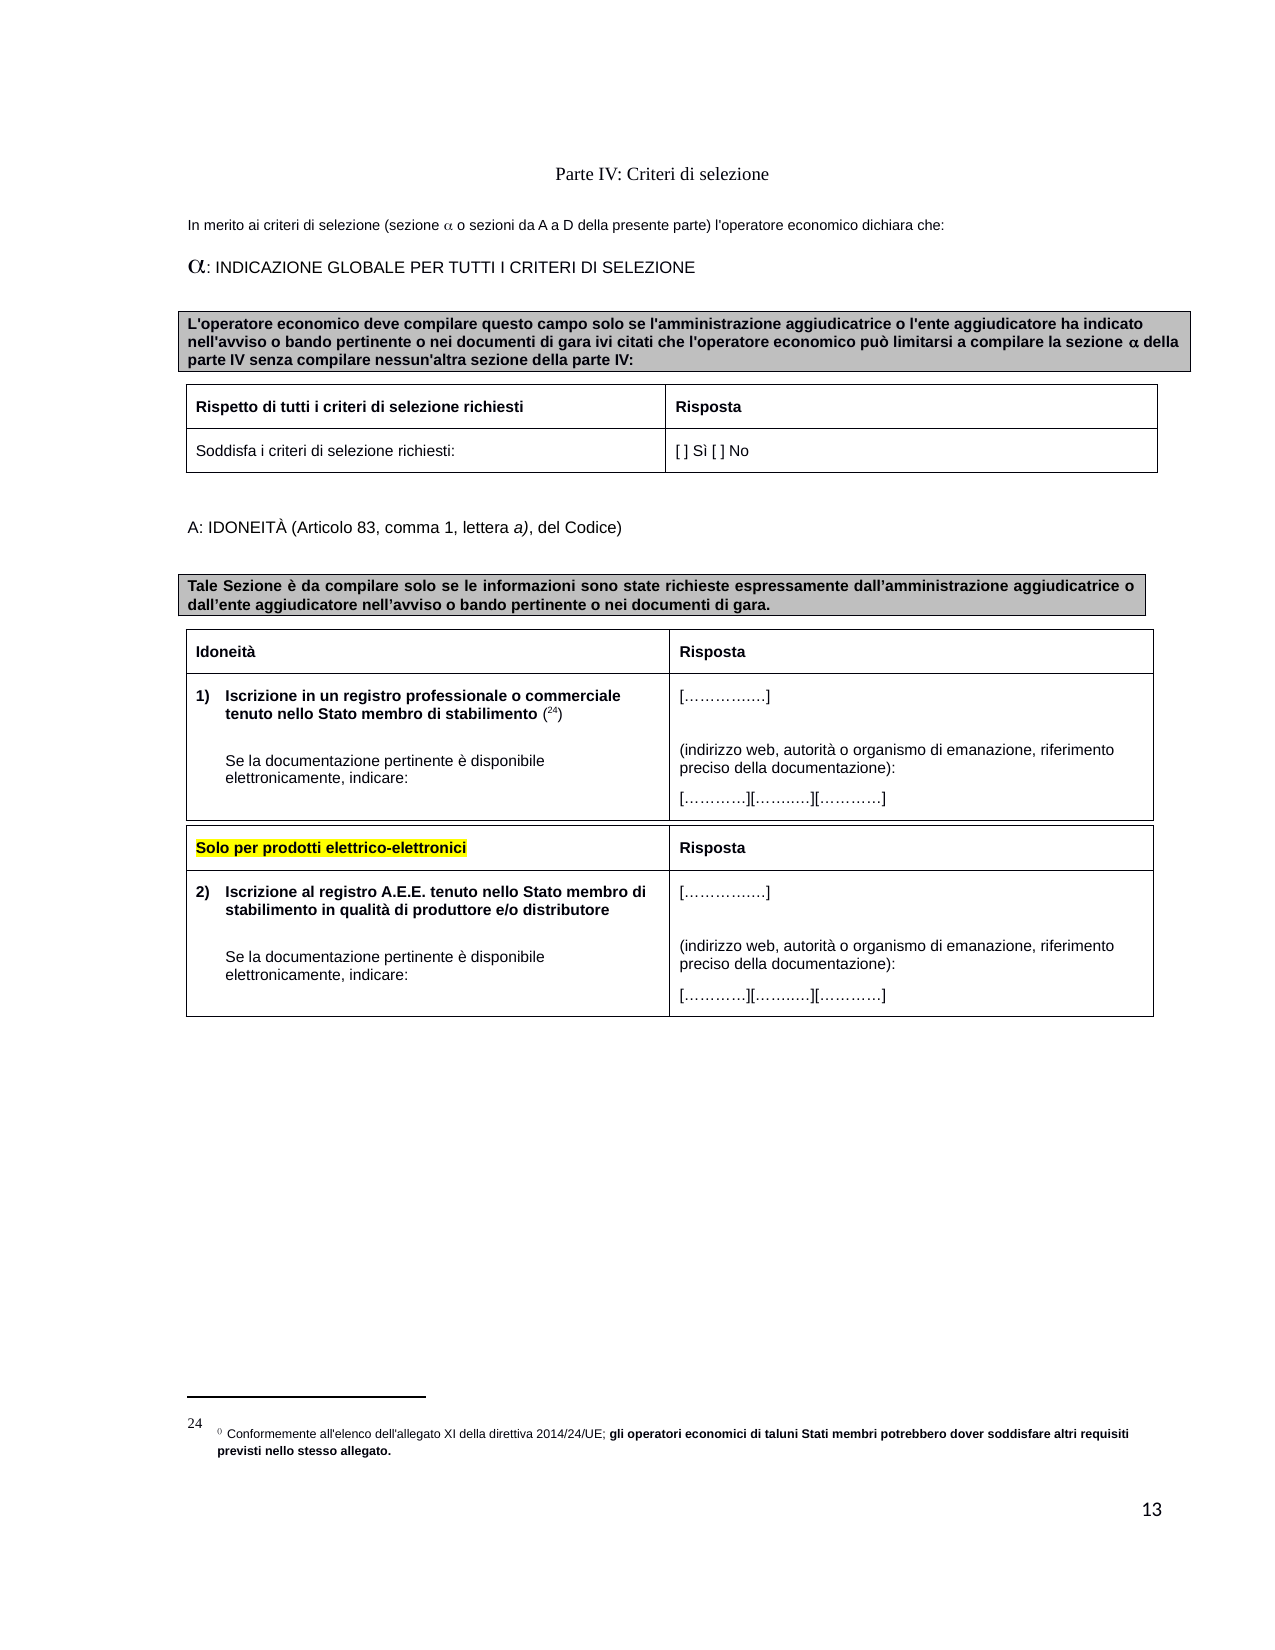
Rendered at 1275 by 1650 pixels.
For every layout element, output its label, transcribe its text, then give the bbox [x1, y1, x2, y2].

table_header Risposta [670, 630, 1153, 673]
table_header Idoneità [187, 630, 669, 673]
table_header Risposta [670, 826, 1153, 869]
title A: Idoneità (Articolo 83, comma 1, lettera a), del Codice) [187, 517, 1137, 537]
text In merito ai criteri di selezione (sezione  o sezioni da A a D della presente parte) l'operatore economico dichiara che: [187, 217, 1137, 234]
table_cell Iscrizione al registro A.E.E. tenuto nello Stato membro di stabilimento in qualità di produttore e/o distributore Se la documentazione pertinente è disponibile elettronicamente, indicare: [187, 871, 669, 1016]
table_cell Soddisfa i criteri di selezione richiesti: [187, 429, 665, 472]
table_header Rispetto di tutti i criteri di selezione richiesti [187, 385, 665, 428]
table_cell [………….…] (indirizzo web, autorità o organismo di emanazione, riferimento preciso della documentazione): […………][……..…][…………] [670, 871, 1153, 1016]
table_cell Iscrizione in un registro professionale o commerciale tenuto nello Stato membro di stabilimento () Se la documentazione pertinente è disponibile elettronicamente, indicare: [187, 674, 669, 819]
table_header Risposta [666, 385, 1157, 428]
text Tale Sezione è da compilare solo se le informazioni sono state richieste espressamente dall’amministrazione aggiudicatrice o dall’ente aggiudicatore nell’avviso o bando pertinente o nei documenti di gara. [179, 575, 1145, 615]
text Parte IV: Criteri di selezione [187, 162, 1137, 184]
table_cell [ ] Sì [ ] No [666, 429, 1157, 472]
text L'operatore economico deve compilare questo campo solo se l'amministrazione aggiudicatrice o l'ente aggiudicatore ha indicato nell'avviso o bando pertinente o nei documenti di gara ivi citati che l'operatore economico può limitarsi a compilare la sezione  della parte IV senza compilare nessun'altra sezione della parte IV: [179, 312, 1190, 371]
table_cell [………….…] (indirizzo web, autorità o organismo di emanazione, riferimento preciso della documentazione): […………][……..…][…………] [670, 674, 1153, 819]
table_header Solo per prodotti elettrico-elettronici [187, 826, 669, 869]
title : Indicazione globale per tutti i criteri di selezione [187, 253, 1137, 279]
